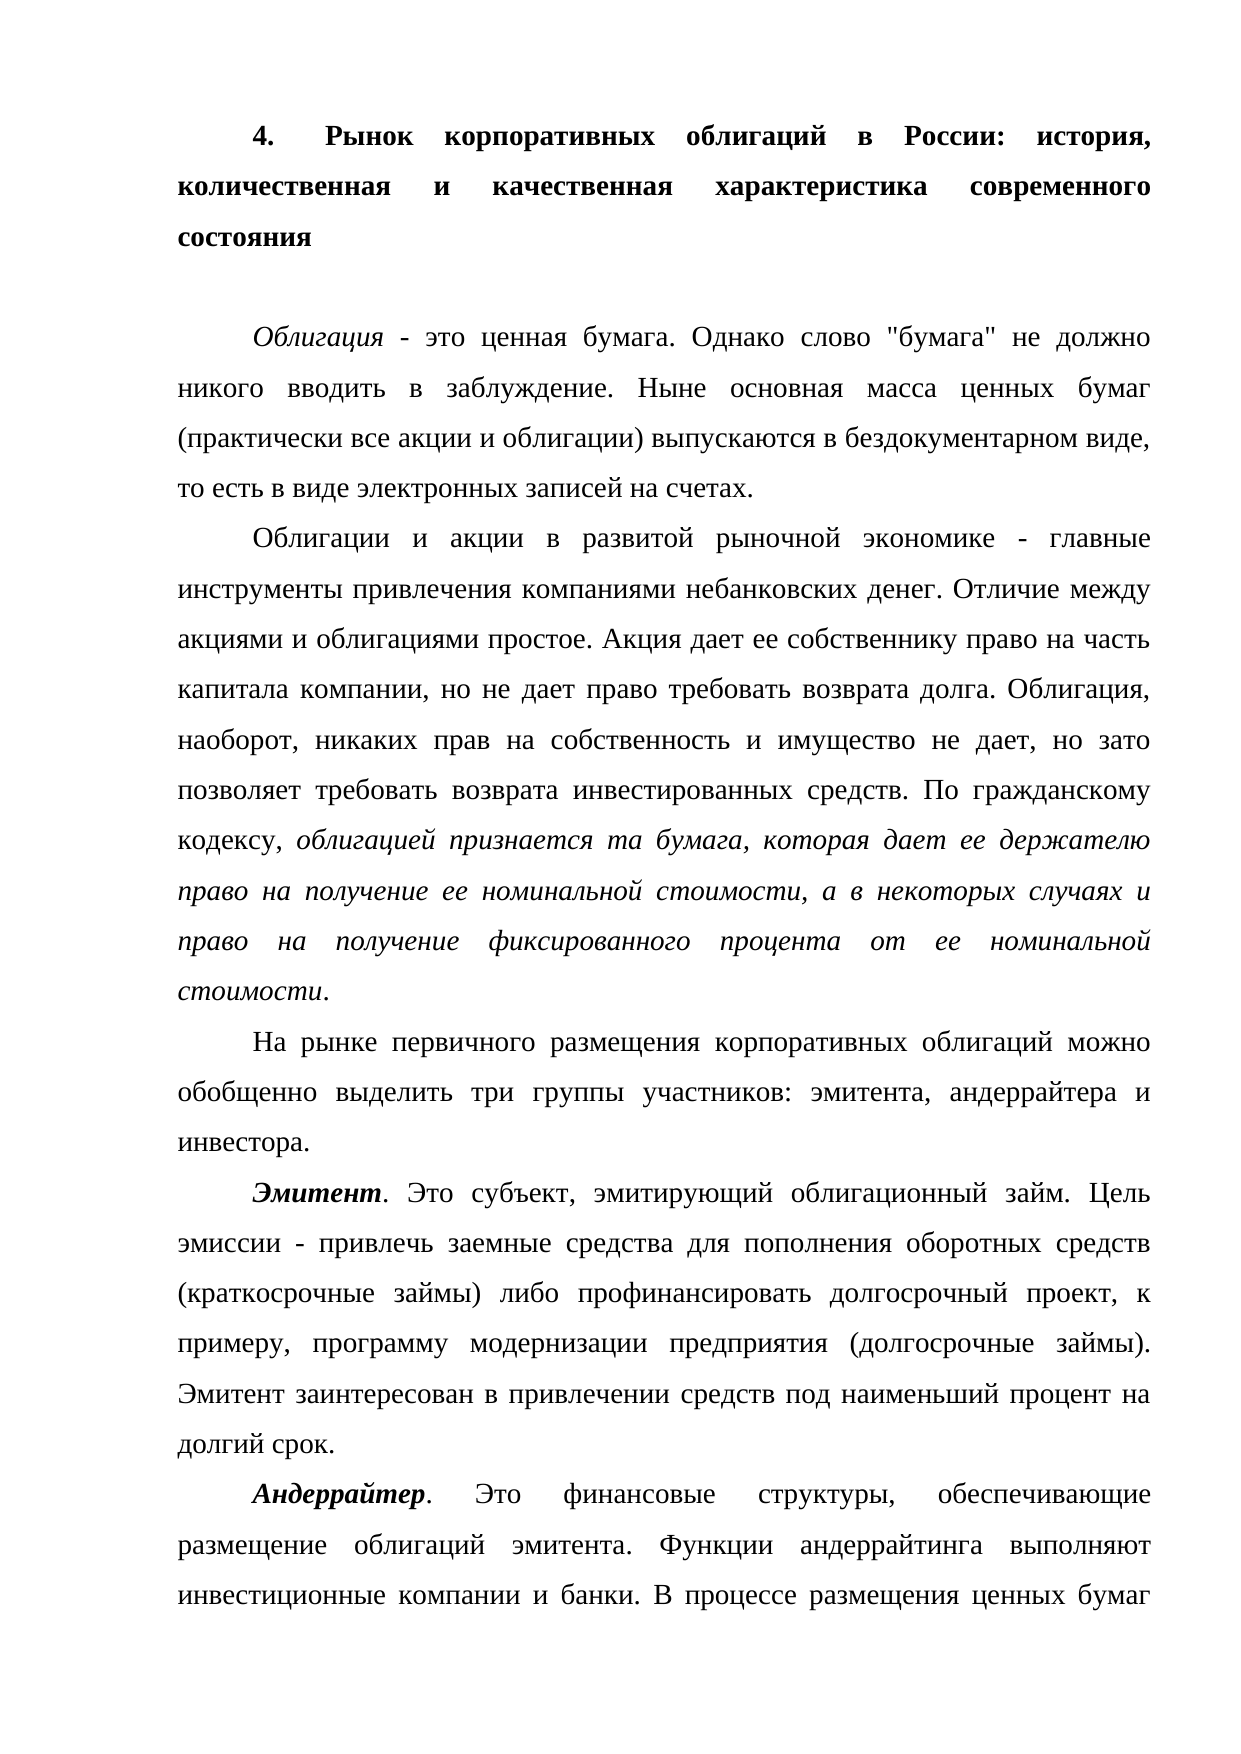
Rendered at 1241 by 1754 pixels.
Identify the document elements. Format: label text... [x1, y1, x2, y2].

list Рынок корпоративных облигаций в России: история, количественная и качественная характеристика современного состояния [177, 118, 1152, 252]
text Облигация - это ценная бумага. Однако слово "бумага" не должно никого вводить в заблуждение. Ныне основная масса ценных бумаг (практически все акции и облигации) выпускаются в бездокументарном виде, то есть в виде электронных записей на счетах. [177, 319, 1152, 504]
text Эмитент. Это субъект, эмитирующий облигационный займ. Цель эмиссии - привлечь заемные средства для пополнения оборотных средств (краткосрочные займы) либо профинансировать долгосрочный проект, к примеру, программу модернизации предприятия (долгосрочные займы). Эмитент заинтересован в привлечении средств под наименьший процент на долгий срок. [177, 1175, 1152, 1460]
text Облигации и акции в развитой рыночной экономике - главные инструменты привлечения компаниями небанковских денег. Отличие между акциями и облигациями простое. Акция дает ее собственнику право на часть капитала компании, но не дает право требовать возврата долга. Облигация, наоборот, никаких прав на собственность и имущество не дает, но зато позволяет требовать возврата инвестированных средств. По гражданскому кодексу, облигацией признается та бумага, которая дает ее держателю право на получение ее номинальной стоимости, а в некоторых случаях и право на получение фиксированного процента от ее номинальной стоимости. [177, 521, 1152, 1007]
text На рынке первичного размещения корпоративных облигаций можно обобщенно выделить три группы участников: эмитента, андеррайтера и инвестора. [177, 1024, 1152, 1158]
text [177, 1477, 1152, 1611]
